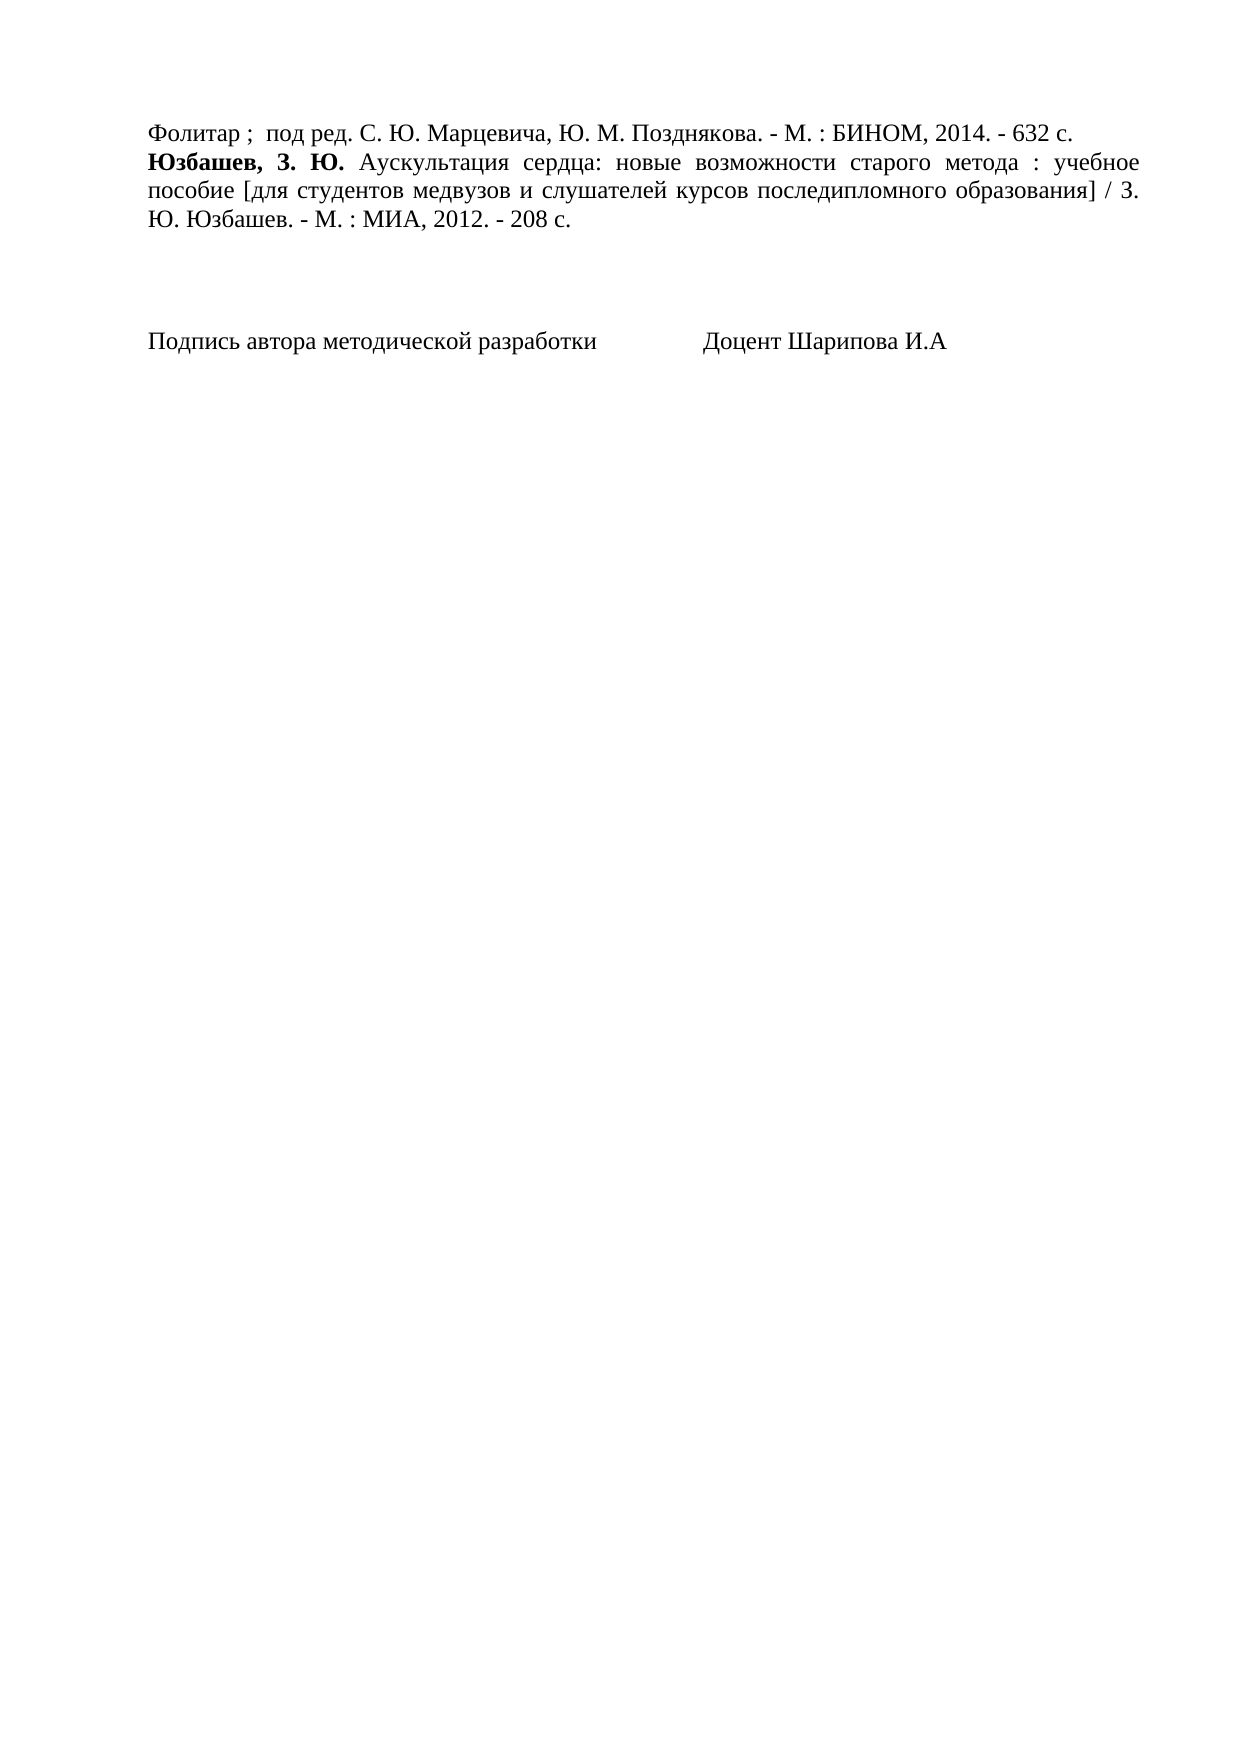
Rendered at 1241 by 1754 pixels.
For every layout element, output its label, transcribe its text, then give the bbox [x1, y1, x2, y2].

table_cell Юзбашев, З. Ю. Аускультация сердца: новые возможности старого метода : учебное пособие [для студентов медвузов и слушателей курсов последипломного образования] / З. Ю. Юзбашев. - М. : МИА, 2012. - 208 с. [136, 147, 1152, 240]
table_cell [136, 118, 1152, 147]
text Подпись автора методической разработки Доцент Шарипова И.А [148, 326, 1152, 355]
